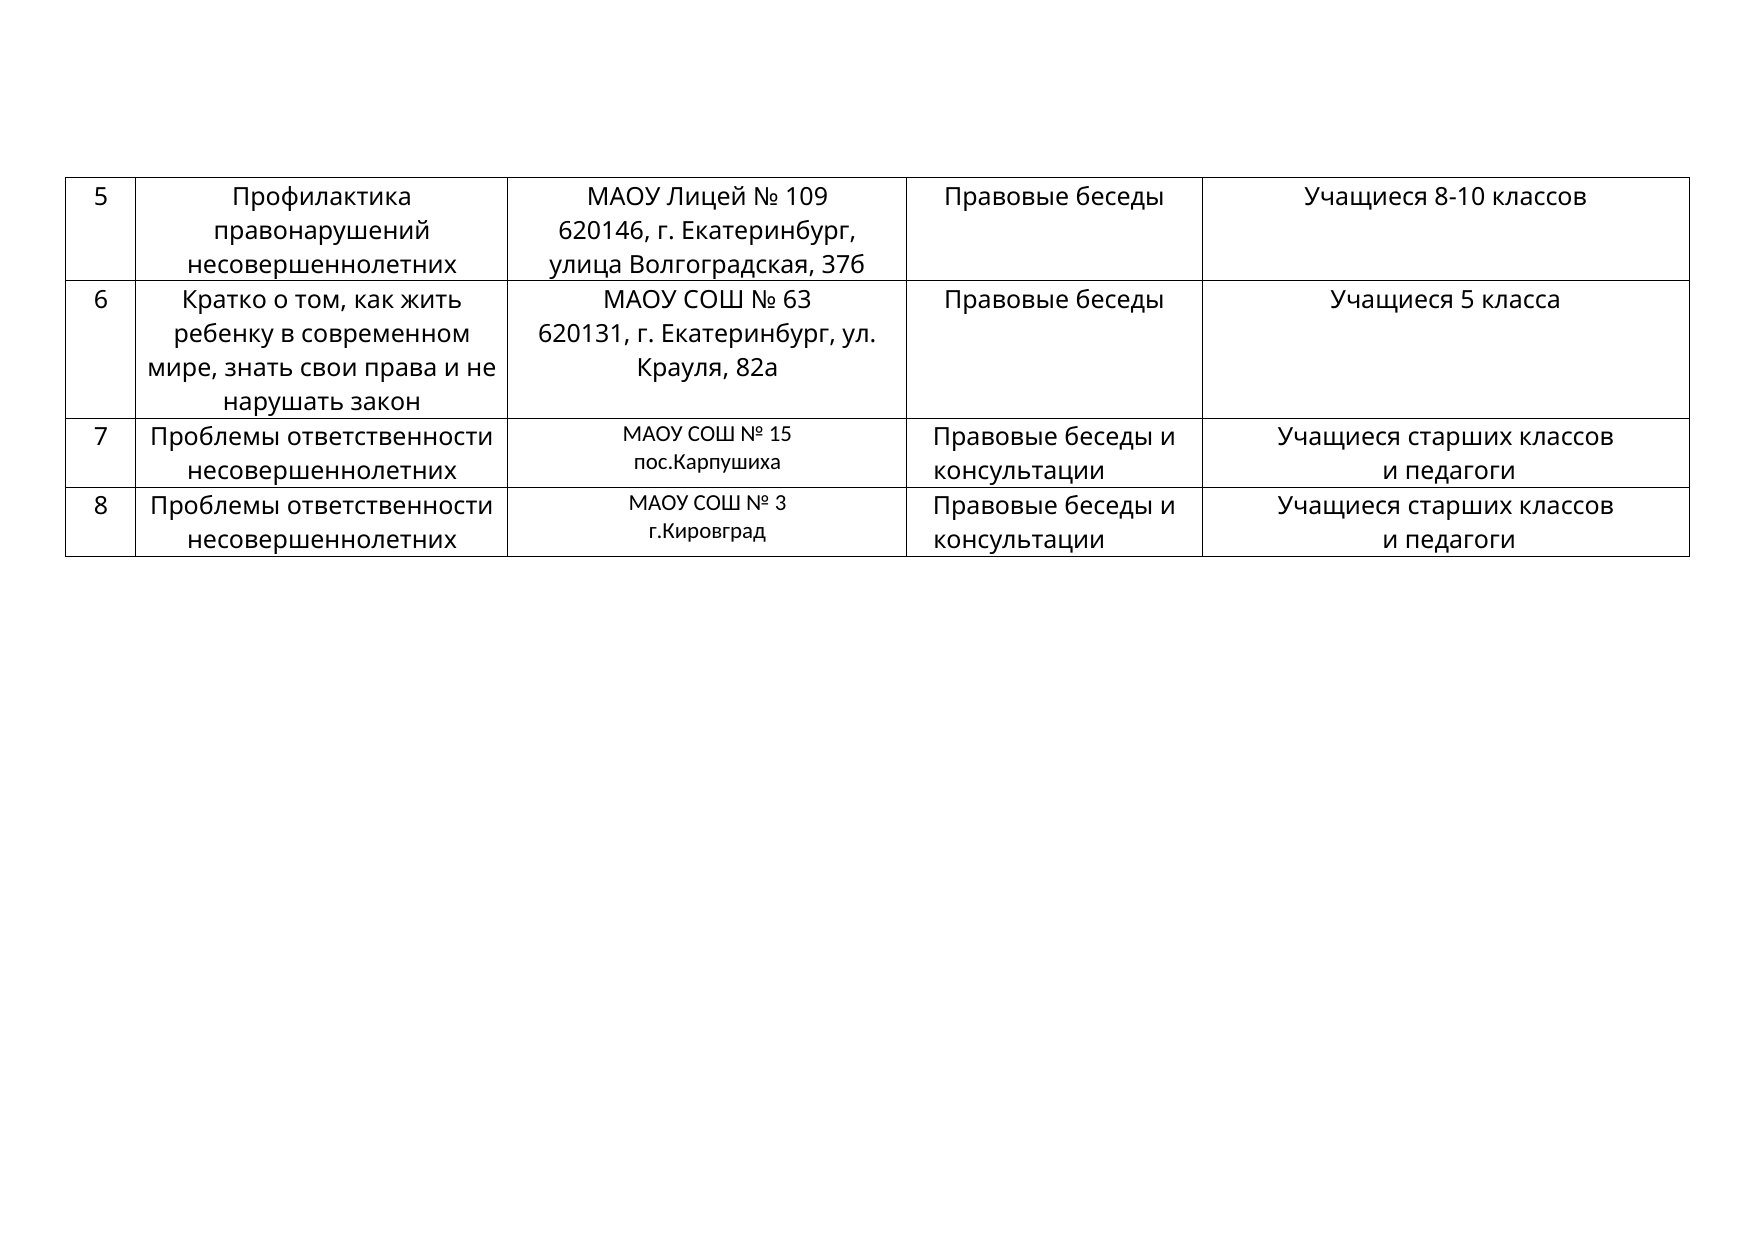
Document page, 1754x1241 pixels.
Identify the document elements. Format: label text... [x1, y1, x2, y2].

table_cell МАОУ СОШ № 15 пос.Карпушиха [508, 419, 906, 487]
table_cell 8 [66, 488, 135, 556]
table_cell Правовые беседы [907, 281, 1202, 418]
table_cell Учащиеся 5 класса [1203, 281, 1689, 418]
table_cell 5 [66, 178, 135, 280]
table_cell МАОУ СОШ № 63 620131, г. Екатеринбург, ул. Крауля, 82а [508, 281, 906, 418]
table_cell Учащиеся старших классов и педагоги [1203, 419, 1689, 487]
table_cell Правовые беседы и консультации [907, 488, 1202, 556]
table_cell Правовые беседы и консультации [907, 419, 1202, 487]
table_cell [1203, 178, 1689, 280]
table_cell 6 [66, 281, 135, 418]
table_cell Учащиеся старших классов и педагоги [1203, 488, 1689, 556]
table_cell Правовые беседы [907, 178, 1202, 280]
table_cell Проблемы ответственности несовершеннолетних [136, 419, 507, 487]
table_cell МАОУ СОШ № 3 г.Кировград [508, 488, 906, 556]
table_cell Профилактика правонарушений несовершеннолетних [136, 178, 507, 280]
table_cell Кратко о том, как жить ребенку в современном мире, знать свои права и не нарушать закон [136, 281, 507, 418]
table_cell МАОУ Лицей № 109 620146, г. Екатеринбург, улица Волгоградская, 37б [508, 178, 906, 280]
table_cell 7 [66, 419, 135, 487]
table_cell Проблемы ответственности несовершеннолетних [136, 488, 507, 556]
